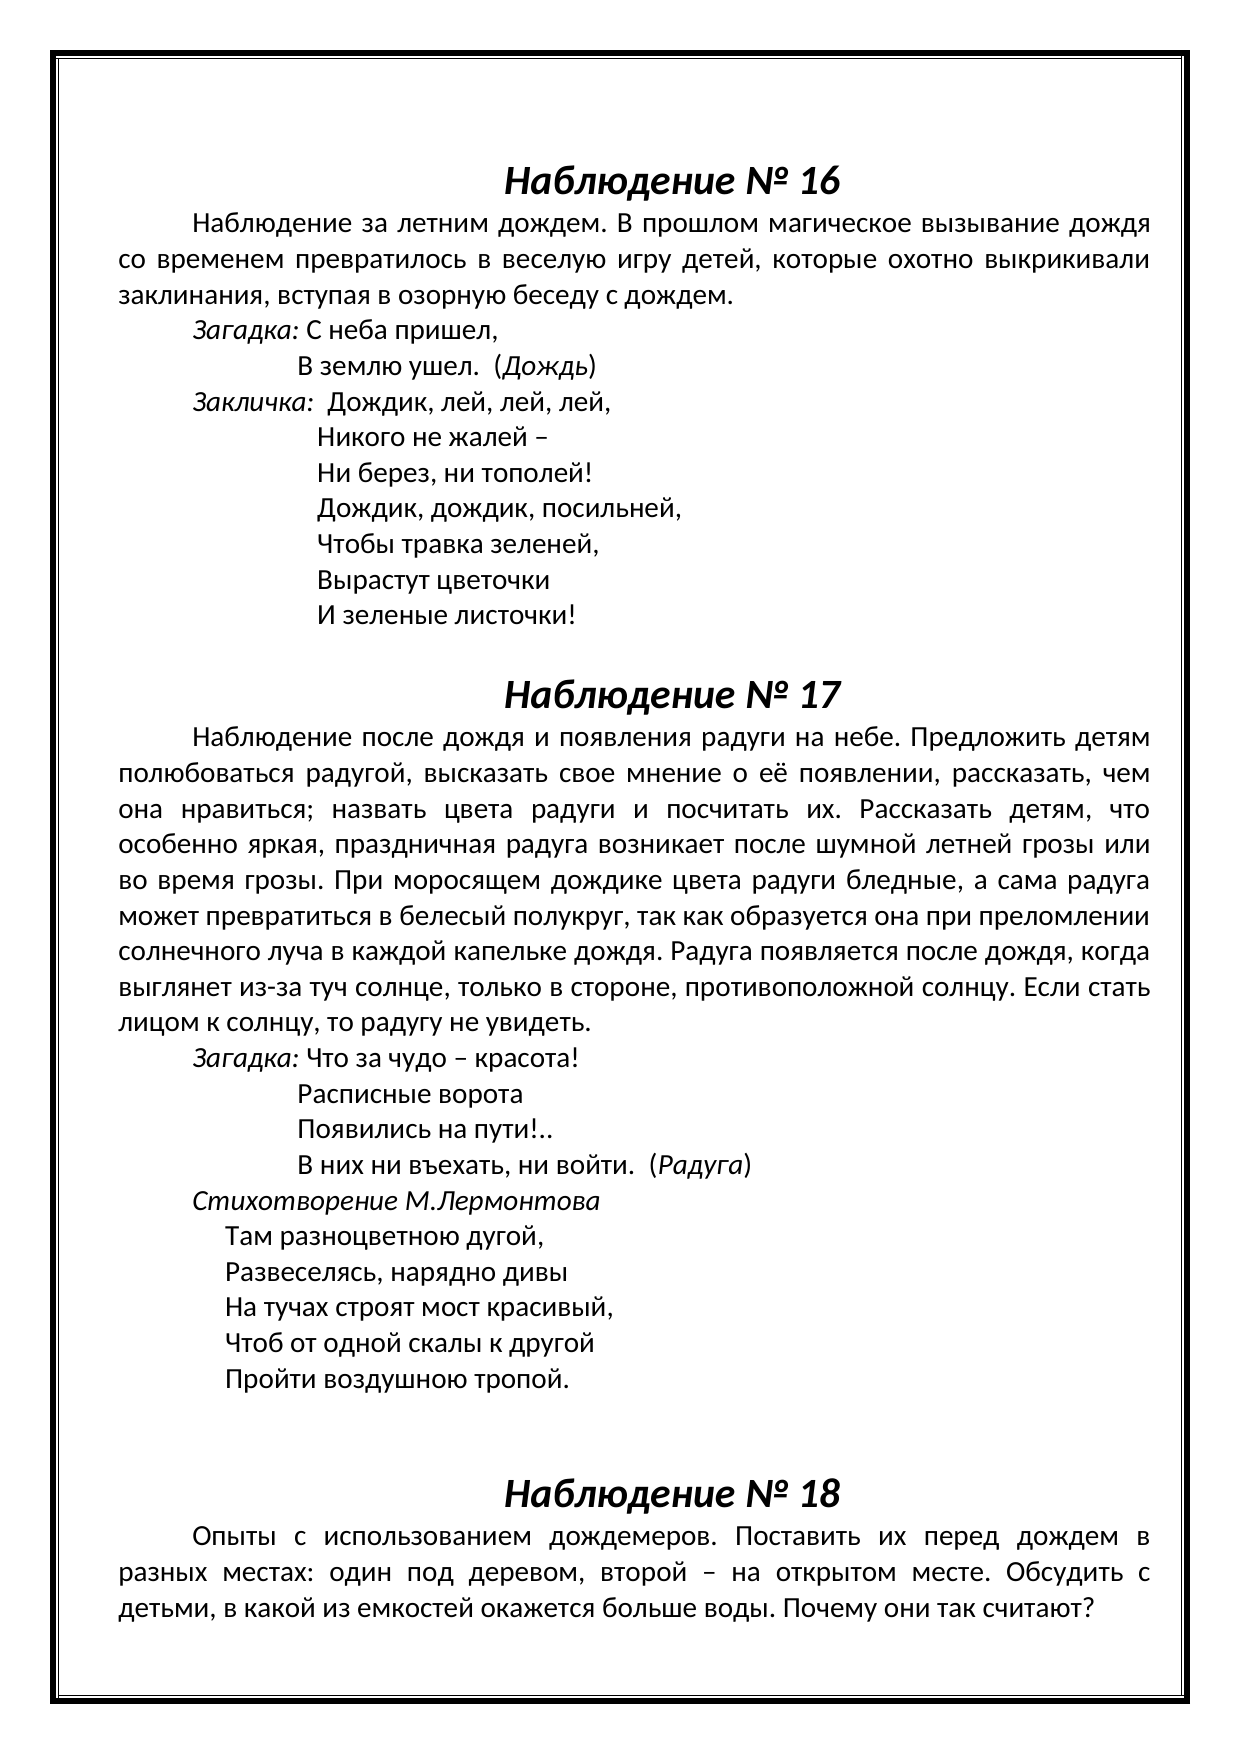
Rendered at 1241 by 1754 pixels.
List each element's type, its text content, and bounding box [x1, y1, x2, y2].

text Наблюдение № 18 [118, 1467, 1152, 1517]
text На тучах строят мост красивый, [118, 1288, 1152, 1324]
text И зеленые листочки! [118, 596, 1152, 632]
text Расписные ворота [118, 1075, 1152, 1110]
text Появились на пути!.. [118, 1110, 1152, 1146]
text Чтобы травка зеленей, [118, 525, 1152, 561]
text В землю ушел. (Дождь) [118, 347, 1152, 383]
text Ни берез, ни тополей! [118, 454, 1152, 489]
text Наблюдение после дождя и появления радуги на небе. Предложить детям полюбоваться радугой, высказать свое мнение о её появлении, рассказать, чем она нравиться; назвать цвета радуги и посчитать их. Рассказать детям, что особенно яркая, праздничная радуга возникает после шумной летней грозы или во время грозы. При моросящем дождике цвета радуги бледные, а сама радуга может превратиться в белесый полукруг, так как образуется она при преломлении солнечного луча в каждой капельке дождя. Радуга появляется после дождя, когда выглянет из-за туч солнце, только в стороне, противоположной солнцу. Если стать лицом к солнцу, то радугу не увидеть. [118, 718, 1152, 1039]
text Пройти воздушною тропой. [118, 1360, 1152, 1395]
text Наблюдение № 17 [118, 668, 1152, 718]
text В них ни въехать, ни войти. (Радуга) [118, 1146, 1152, 1182]
text Закличка: Дождик, лей, лей, лей, [118, 383, 1152, 418]
text Там разноцветною дугой, [118, 1217, 1152, 1253]
text Чтоб от одной скалы к другой [118, 1324, 1152, 1360]
text Наблюдение № 16 [118, 154, 1152, 204]
text Стихотворение М.Лермонтова [118, 1182, 1152, 1217]
text Дождик, дождик, посильней, [118, 489, 1152, 525]
text Наблюдение за летним дождем. В прошлом магическое вызывание дождя со временем превратилось в веселую игру детей, которые охотно выкрикивали заклинания, вступая в озорную беседу с дождем. [118, 204, 1152, 311]
text Развеселясь, нарядно дивы [118, 1253, 1152, 1288]
text Никого не жалей – [118, 418, 1152, 454]
text Опыты с использованием дождемеров. Поставить их перед дождем в разных местах: один под деревом, второй – на открытом месте. Обсудить с детьми, в какой из емкостей окажется больше воды. Почему они так считают? [118, 1517, 1152, 1624]
text Вырастут цветочки [118, 561, 1152, 596]
text Загадка: С неба пришел, [118, 311, 1152, 347]
text Загадка: Что за чудо – красота! [118, 1039, 1152, 1075]
